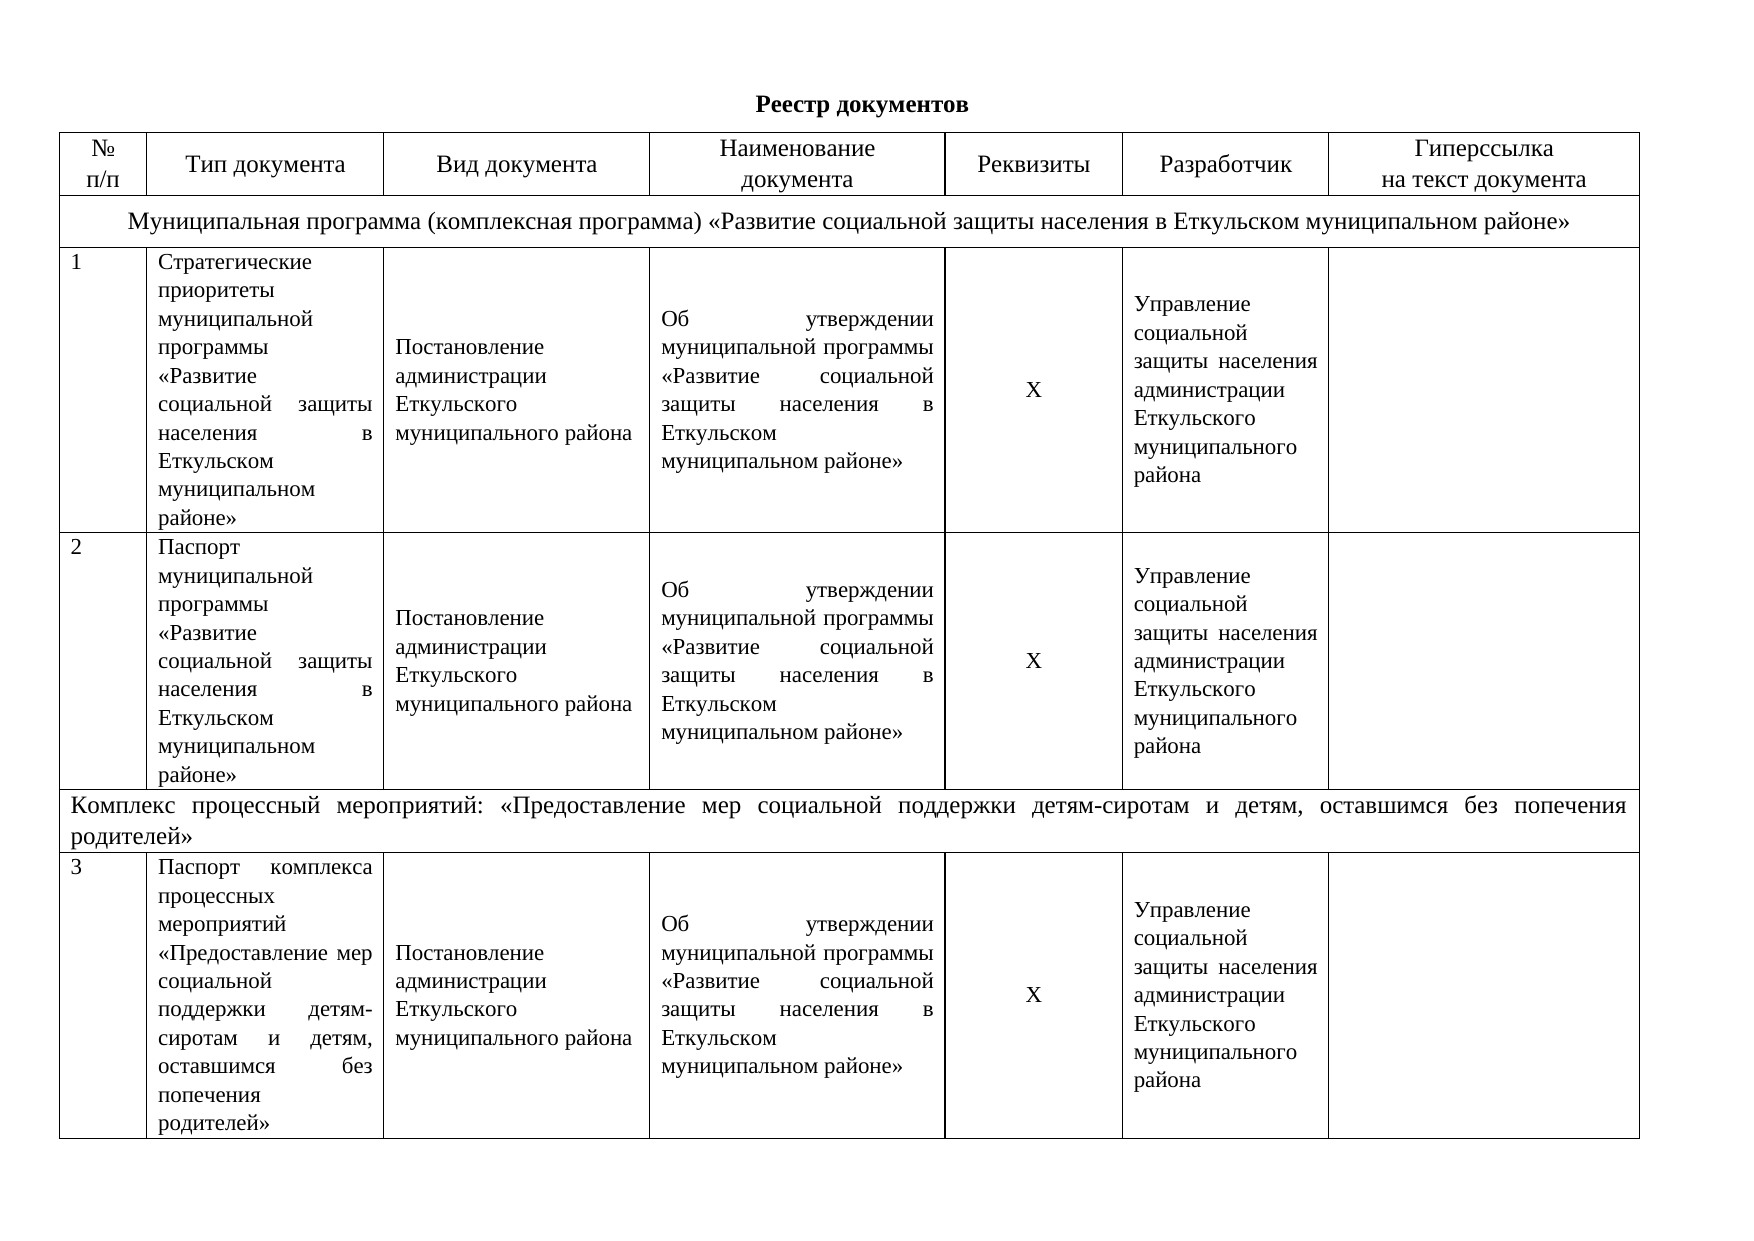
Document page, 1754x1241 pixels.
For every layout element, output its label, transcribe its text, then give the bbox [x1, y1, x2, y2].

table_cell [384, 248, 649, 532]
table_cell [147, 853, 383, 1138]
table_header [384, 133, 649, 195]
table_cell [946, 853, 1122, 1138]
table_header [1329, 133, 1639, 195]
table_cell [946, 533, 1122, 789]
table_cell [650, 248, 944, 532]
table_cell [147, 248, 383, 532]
subtitle Реестр документов [59, 89, 1665, 117]
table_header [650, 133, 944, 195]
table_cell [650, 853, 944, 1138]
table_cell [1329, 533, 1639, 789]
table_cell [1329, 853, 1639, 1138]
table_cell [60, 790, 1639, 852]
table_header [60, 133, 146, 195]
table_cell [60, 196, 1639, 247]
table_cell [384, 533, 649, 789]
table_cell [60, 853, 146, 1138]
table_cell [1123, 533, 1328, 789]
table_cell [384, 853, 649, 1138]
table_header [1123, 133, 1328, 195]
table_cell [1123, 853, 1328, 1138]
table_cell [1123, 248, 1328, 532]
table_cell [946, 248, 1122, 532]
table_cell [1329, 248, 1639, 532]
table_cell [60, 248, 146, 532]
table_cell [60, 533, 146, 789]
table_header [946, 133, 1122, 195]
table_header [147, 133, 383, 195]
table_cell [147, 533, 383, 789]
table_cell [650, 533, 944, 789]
